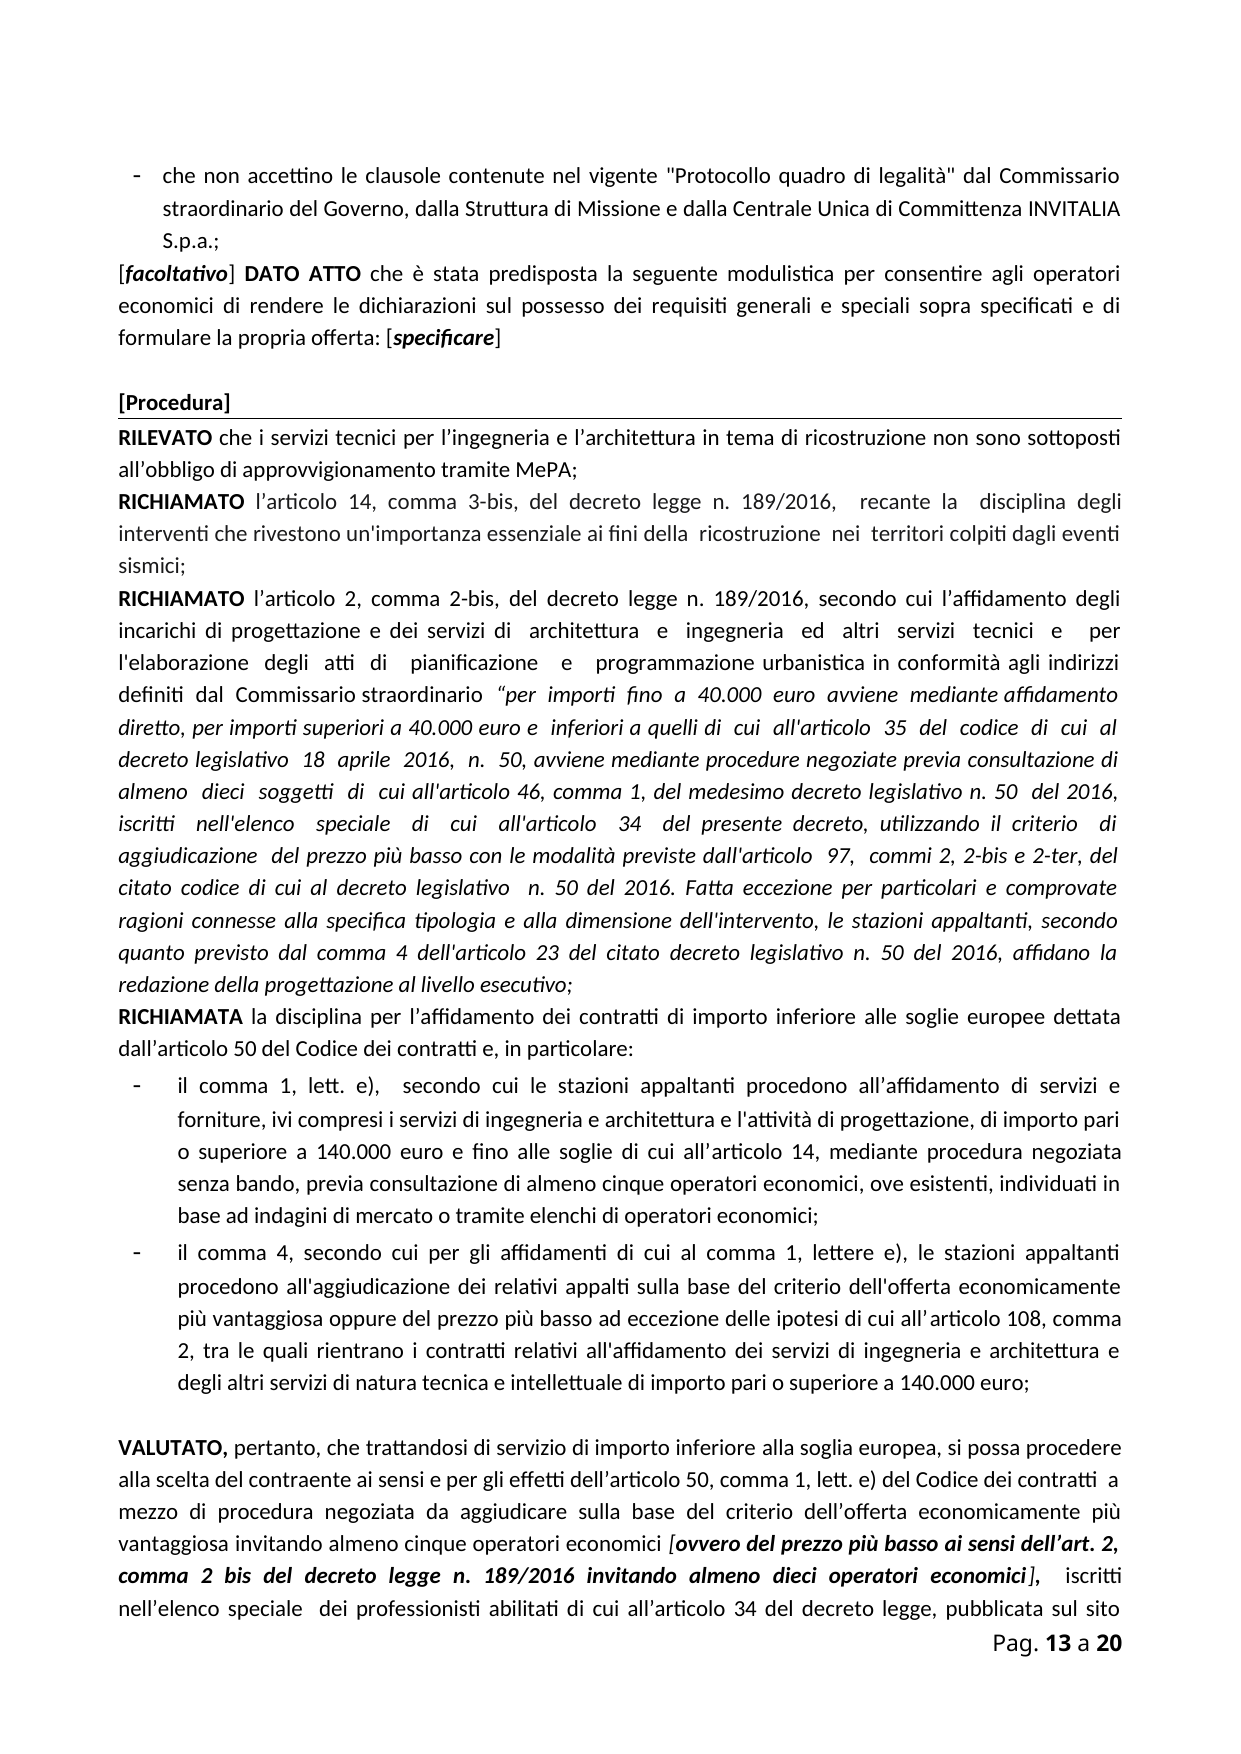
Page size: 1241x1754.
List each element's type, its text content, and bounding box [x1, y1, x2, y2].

list il comma 4, secondo cui per gli affidamenti di cui al comma 1, lettere e), le stazioni appaltanti procedono all'aggiudicazione dei relativi appalti sulla base del criterio dell'offerta economicamente più vantaggiosa oppure del prezzo più basso ad eccezione delle ipotesi di cui all’articolo 108, comma 2, tra le quali rientrano i contratti relativi all'affidamento dei servizi di ingegneria e architettura e degli altri servizi di natura tecnica e intellettuale di importo pari o superiore a 140.000 euro; [133, 1234, 1122, 1396]
text RICHIAMATO l’articolo 2, comma 2-bis, del decreto legge n. 189/2016, secondo cui l’affidamento degli incarichi di progettazione e dei servizi di architettura e ingegneria ed altri servizi tecnici e per l'elaborazione degli atti di pianificazione e programmazione urbanistica in conformità agli indirizzi definiti dal Commissario straordinario “per importi fino a 40.000 euro avviene mediante affidamento diretto, per importi superiori a 40.000 euro e inferiori a quelli di cui all'articolo 35 del codice di cui al decreto legislativo 18 aprile 2016, n. 50, avviene mediante procedure negoziate previa consultazione di almeno dieci soggetti di cui all'articolo 46, comma 1, del medesimo decreto legislativo n. 50 del 2016, iscritti nell'elenco speciale di cui all'articolo 34 del presente decreto, utilizzando il criterio di aggiudicazione del prezzo più basso con le modalità previste dall'articolo 97, commi 2, 2-bis e 2-ter, del citato codice di cui al decreto legislativo n. 50 del 2016. Fatta eccezione per particolari e comprovate ragioni connesse alla specifica tipologia e alla dimensione dell'intervento, le stazioni appaltanti, secondo quanto previsto dal comma 4 dell'articolo 23 del citato decreto legislativo n. 50 del 2016, affidano la redazione della progettazione al livello esecutivo; [118, 584, 1122, 998]
text [facoltativo] DATO ATTO che è stata predisposta la seguente modulistica per consentire agli operatori economici di rendere le dichiarazioni sul possesso dei requisiti generali e speciali sopra specificati e di formulare la propria offerta: [specificare] [118, 259, 1122, 351]
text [118, 1433, 1122, 1622]
list che non accettino le clausole contenute nel vigente "Protocollo quadro di legalità" dal Commissario straordinario del Governo, dalla Struttura di Missione e dalla Centrale Unica di Committenza INVITALIA S.p.a.; [133, 156, 1122, 255]
text RICHIAMATO l’articolo 14, comma 3-bis, del decreto legge n. 189/2016, recante la disciplina degli interventi che rivestono un'importanza essenziale ai fini della ricostruzione nei territori colpiti dagli eventi sismici; [118, 487, 1122, 580]
text [Procedura] [118, 388, 1122, 418]
list il comma 1, lett. e), secondo cui le stazioni appaltanti procedono all’affidamento di servizi e forniture, ivi compresi i servizi di ingegneria e architettura e l'attività di progettazione, di importo pari o superiore a 140.000 euro e fino alle soglie di cui all’articolo 14, mediante procedura negoziata senza bando, previa consultazione di almeno cinque operatori economici, ove esistenti, individuati in base ad indagini di mercato o tramite elenchi di operatori economici; [133, 1067, 1122, 1229]
text RICHIAMATA la disciplina per l’affidamento dei contratti di importo inferiore alle soglie europee dettata dall’articolo 50 del Codice dei contratti e, in particolare: [118, 1002, 1122, 1062]
text RILEVATO che i servizi tecnici per l’ingegneria e l’architettura in tema di ricostruzione non sono sottoposti all’obbligo di approvvigionamento tramite MePA; [118, 423, 1122, 483]
